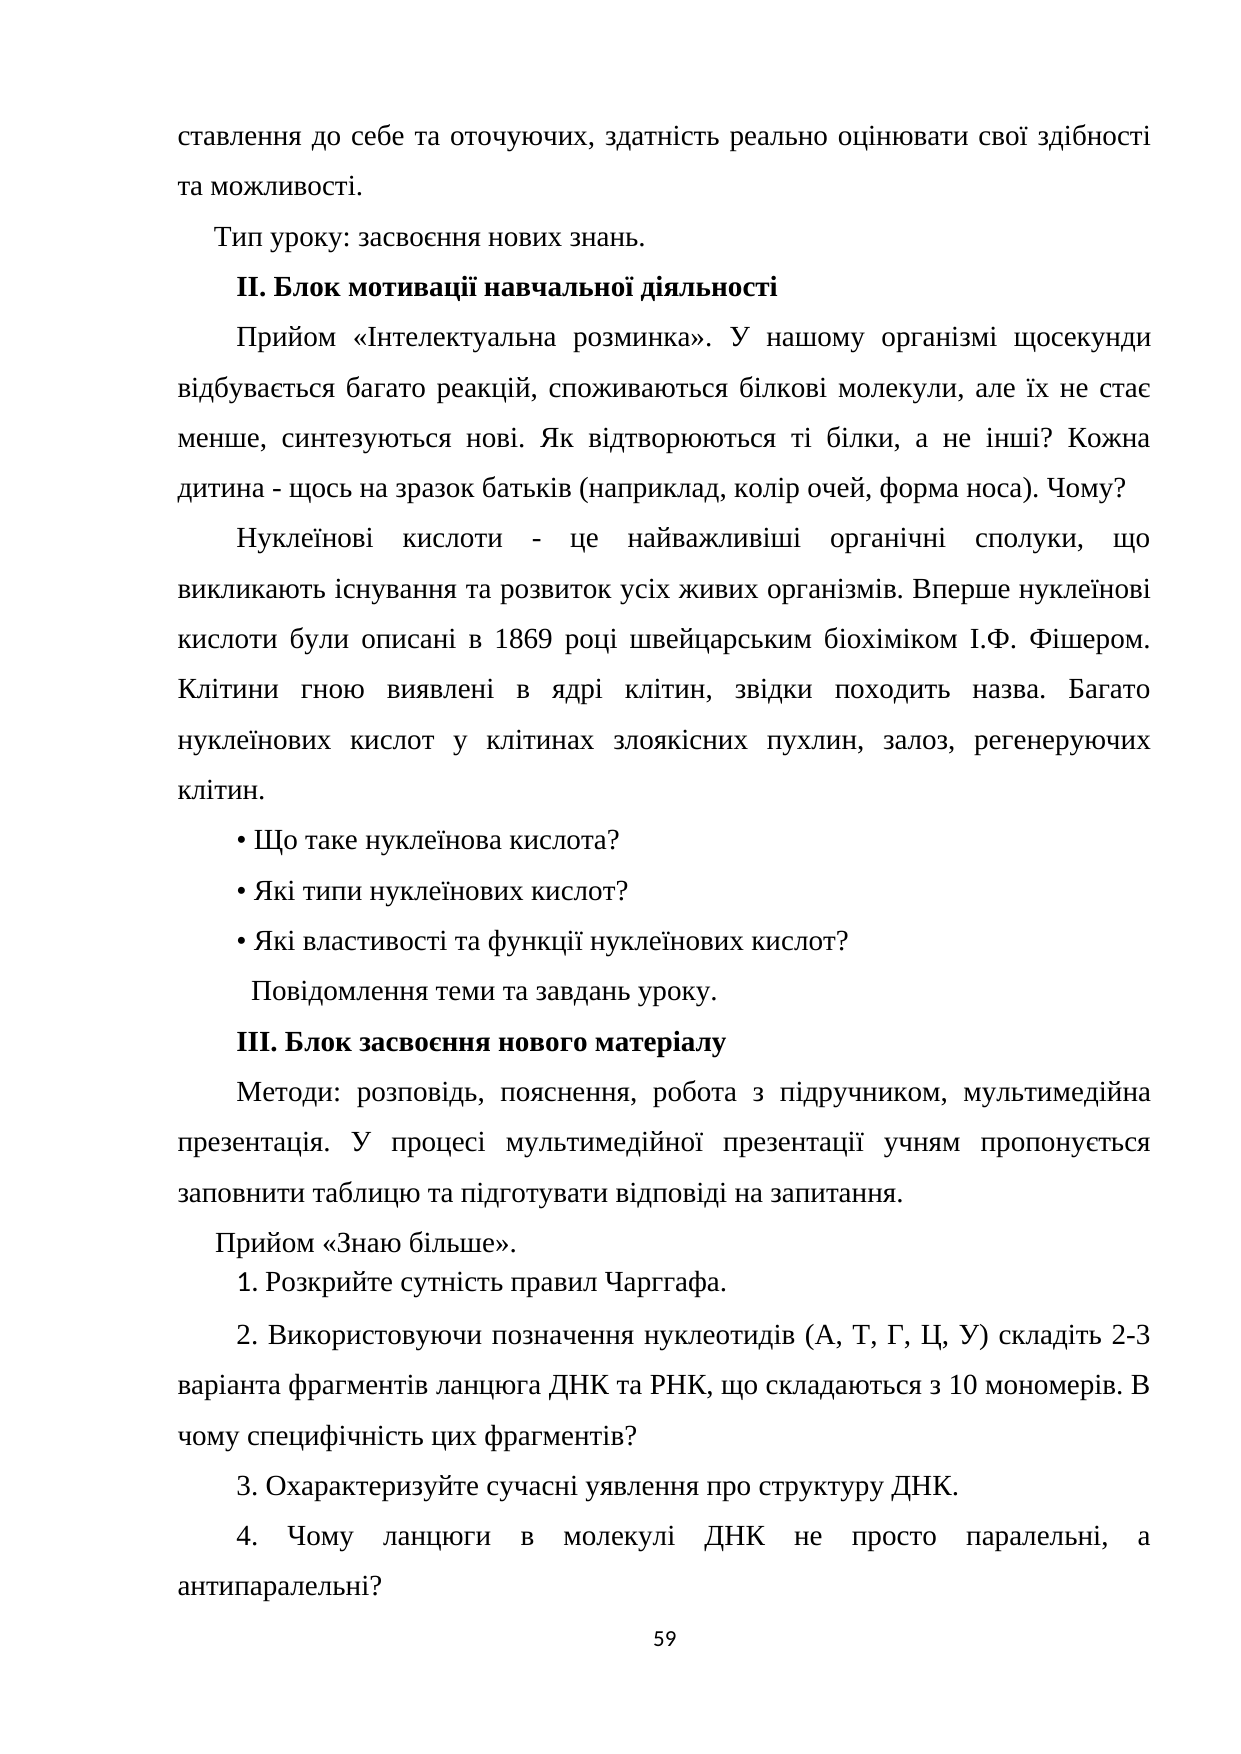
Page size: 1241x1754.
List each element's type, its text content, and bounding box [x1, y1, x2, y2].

text Прийом «Знаю більше». [215, 1225, 1152, 1258]
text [177, 152, 1152, 202]
text 1. Розкрийте сутність правил Чарггафа. [177, 1263, 1152, 1299]
text • Які типи нуклеїнових кислот? [177, 873, 1152, 906]
text 4. Чому ланцюги в молекулі ДНК не просто паралельні, а антипаралельні? [177, 1518, 1152, 1602]
text ІІ. Блок мотивації навчальної діяльності [177, 269, 1152, 303]
text Нуклеїнові кислоти - це найважливіші органічні сполуки, що викликають існування та розвиток усіх живих організмів. Вперше нуклеїнові кислоти були описані в 1869 році швейцарським біохіміком І.Ф. Фішером. Клітини гною виявлені в ядрі клітин, звідки походить назва. Багато нуклеїнових кислот у клітинах злоякісних пухлин, залоз, регенеруючих клітин. [177, 521, 1152, 806]
text ІΙΙ. Блок засвоєння нового матеріалу [177, 1024, 1152, 1057]
text Прийом «Інтелектуальна розминка». У нашому організмі щосекунди відбувається багато реакцій, споживаються білкові молекули, але їх не стає менше, синтезуються нові. Як відтворюються ті білки, а не інші? Кожна дитина - щось на зразок батьків (наприклад, колір очей, форма носа). Чому? [177, 319, 1152, 504]
text 2. Використовуючи позначення нуклеотидів (А, Т, Г, Ц, У) складіть 2-3 варіанта фрагментів ланцюга ДНК та РНК, що складаються з 10 мономерів. В чому специфічність цих фрагментів? [177, 1317, 1152, 1451]
text Методи: розповідь, пояснення, робота з підручником, мультимедійна презентація. У процесі мультимедійної презентації учням пропонується заповнити таблицю та підготувати відповіді на запитання. [177, 1074, 1152, 1208]
text • Що таке нуклеїнова кислота? [177, 822, 1152, 856]
text Тип уроку: засвоєння нових знань. [177, 219, 1152, 252]
text • Які властивості та функції нуклеїнових кислот? [177, 923, 1152, 957]
text 3. Охарактеризуйте сучасні уявлення про структуру ДНК. [177, 1468, 1152, 1501]
text Повідомлення теми та завдань уроку. [177, 973, 1152, 1007]
